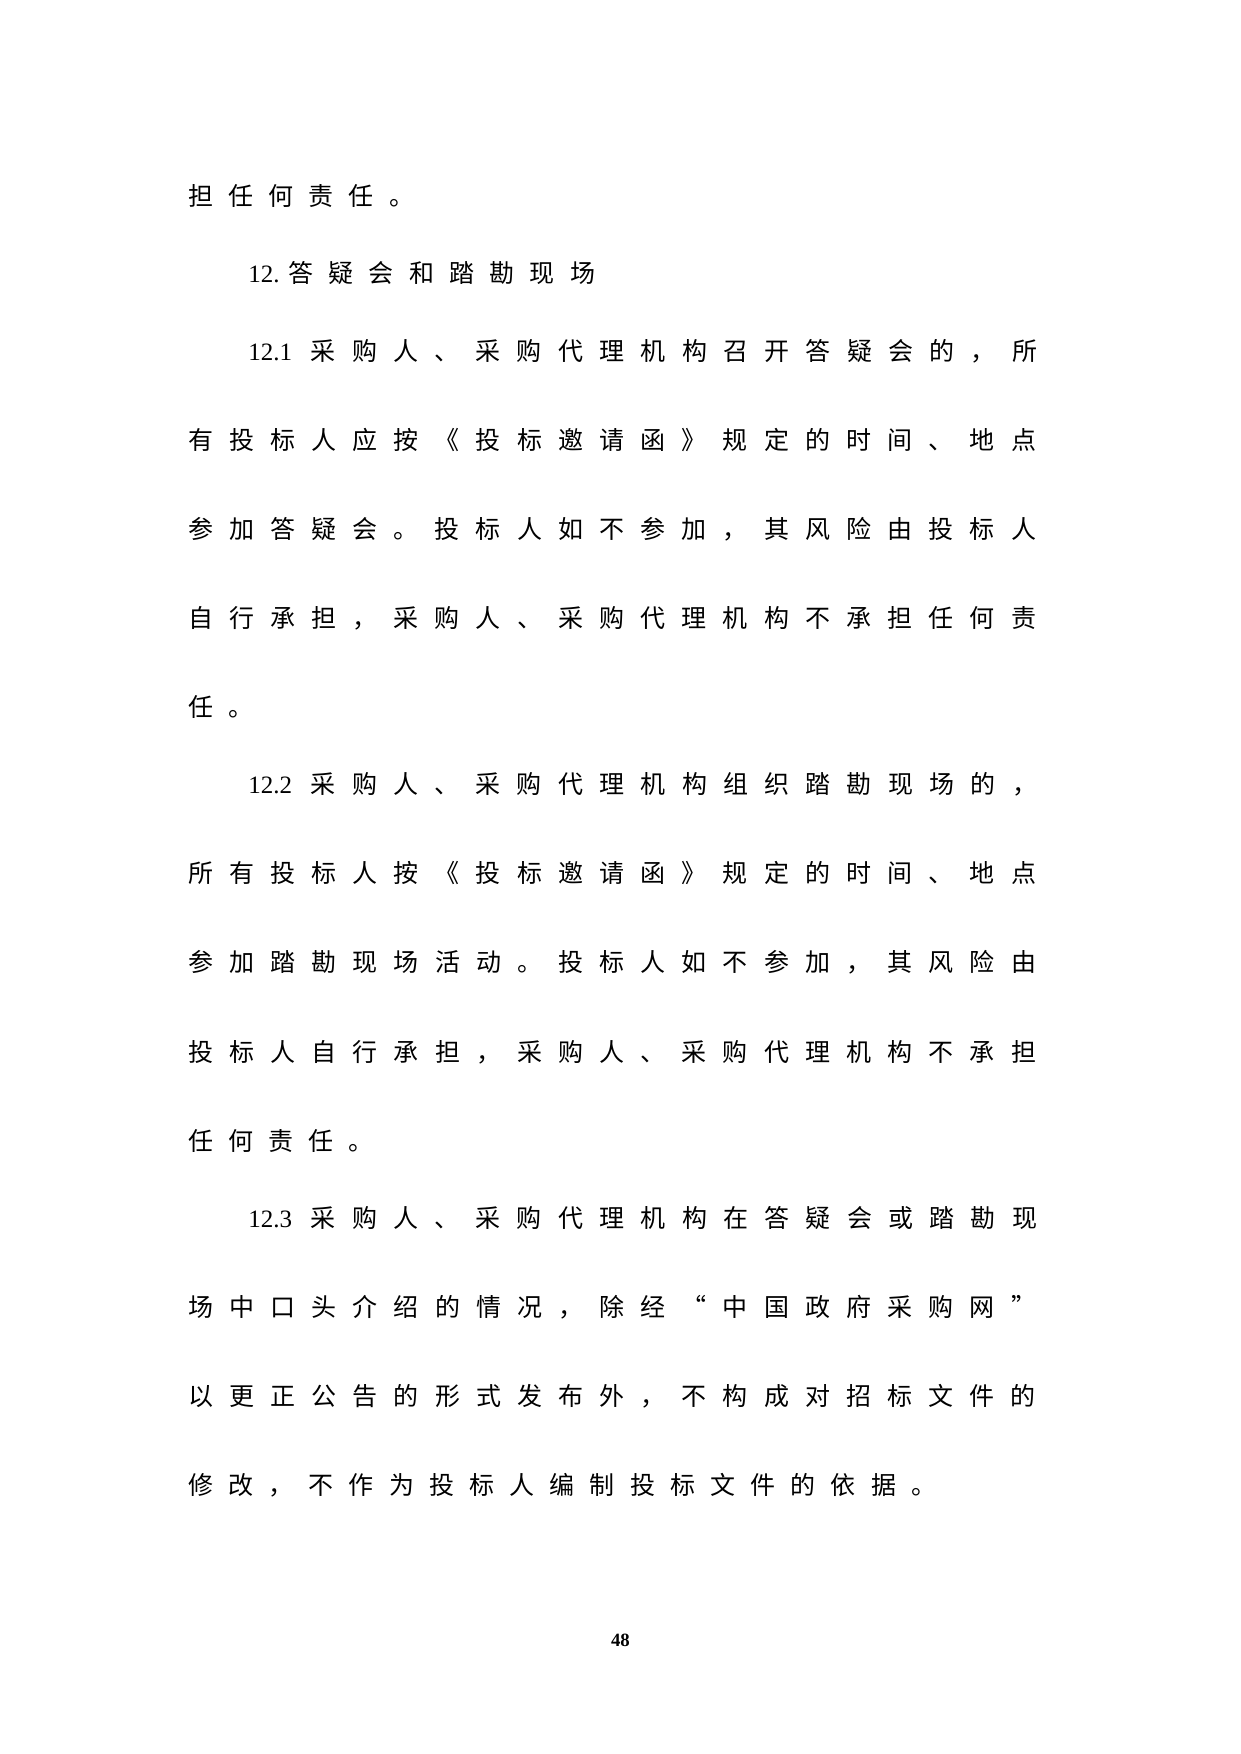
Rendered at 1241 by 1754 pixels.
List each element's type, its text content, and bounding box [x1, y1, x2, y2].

text 12.1 采购人、采购代理机构召开答疑会的，所有投标人应按《投标邀请函》规定的时间、地点参加答疑会。投标人如不参加，其风险由投标人自行承担，采购人、采购代理机构不承担任何责任。 [188, 319, 1052, 735]
text 12. 答疑会和踏勘现场 [188, 242, 1052, 301]
text 12.2 采购人、采购代理机构组织踏勘现场的，所有投标人按《投标邀请函》规定的时间、地点参加踏勘现场活动。投标人如不参加，其风险由投标人自行承担，采购人、采购代理机构不承担任何责任。 [188, 753, 1052, 1169]
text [188, 164, 1052, 224]
text 12.3 采购人、采购代理机构在答疑会或踏勘现场中口头介绍的情况，除经“中国政府采购网”以更正公告的形式发布外，不构成对招标文件的修改，不作为投标人编制投标文件的依据。 [188, 1187, 1052, 1513]
